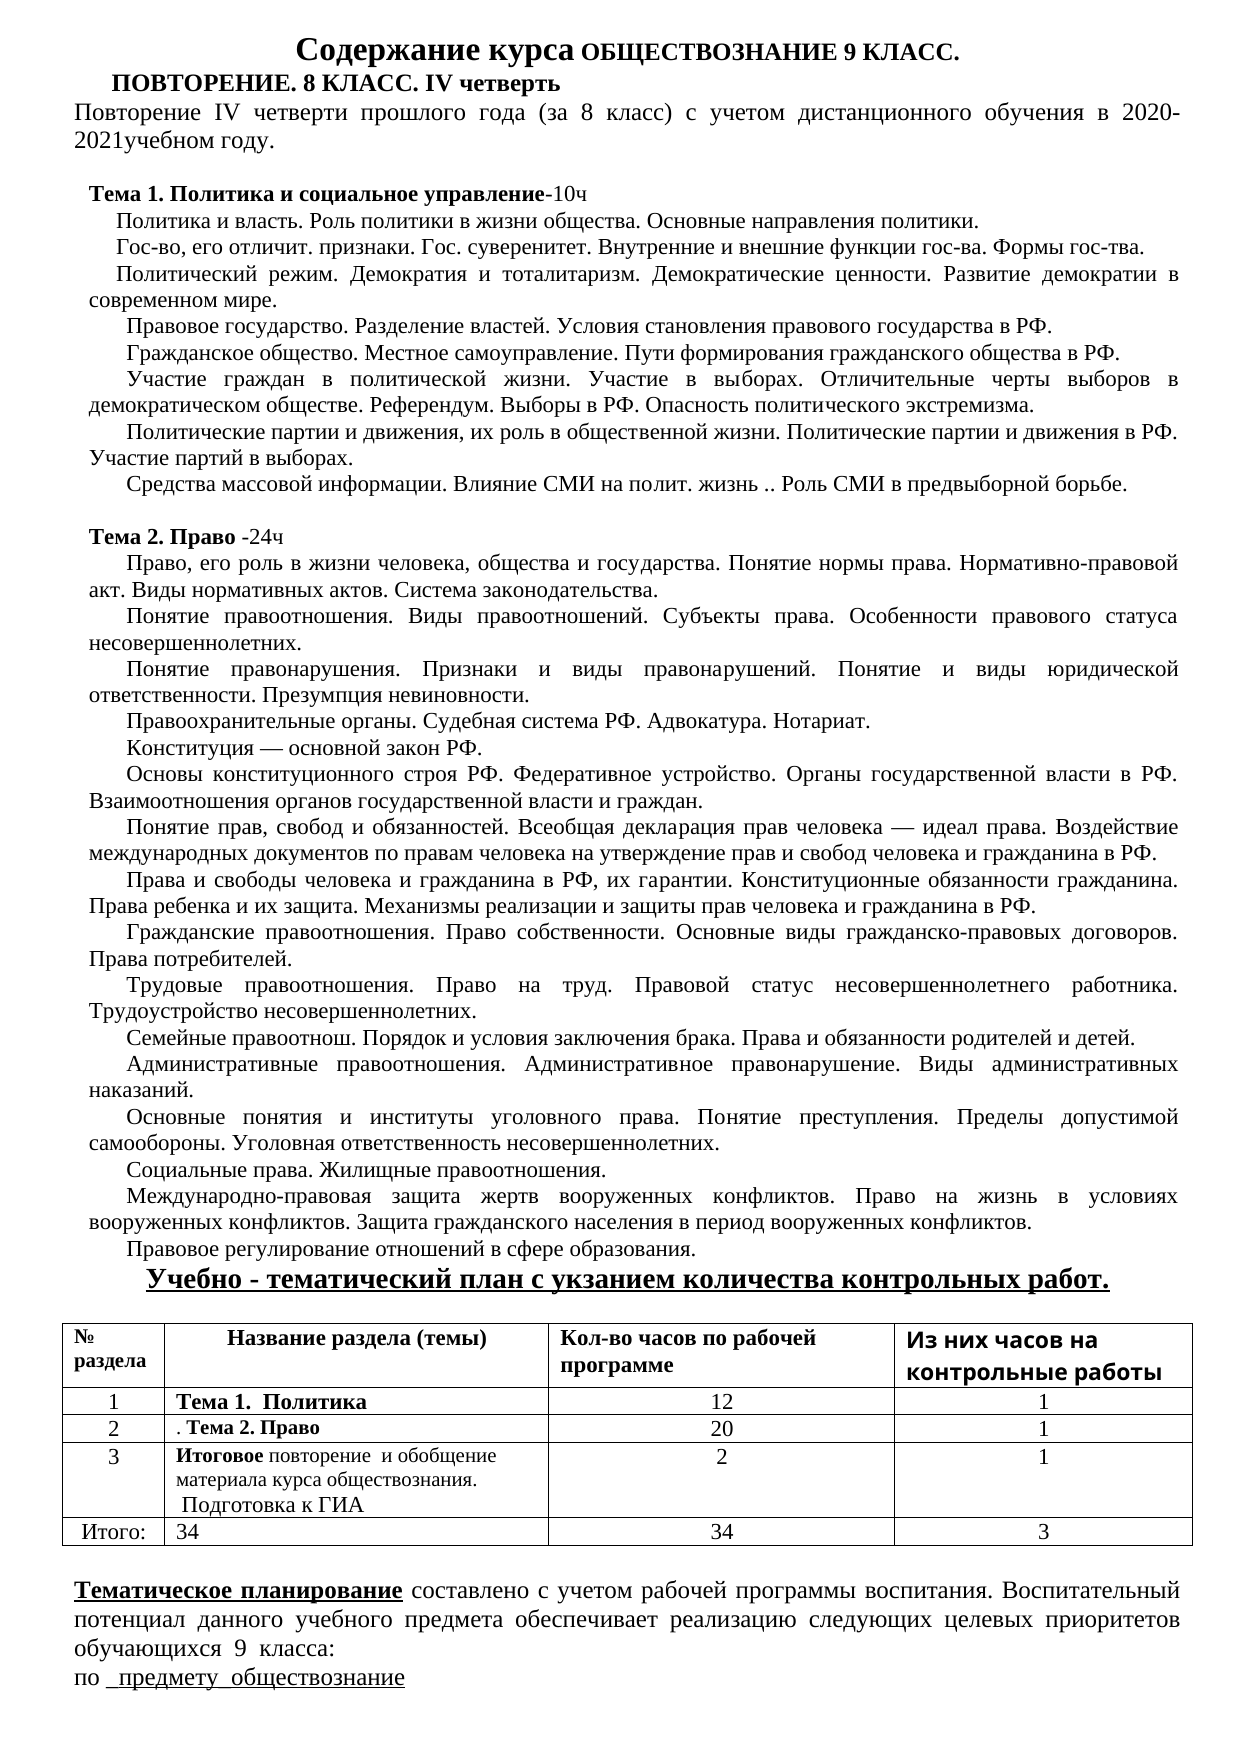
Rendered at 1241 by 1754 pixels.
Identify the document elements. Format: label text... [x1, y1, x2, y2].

text Правоохранительные органы. Судебная система РФ. Адвокатура. Нотариат. [89, 708, 1179, 734]
text Конституция — основной закон РФ. [89, 734, 1181, 760]
text Административные правоотношения. Административное правонарушение. Виды административных наказаний. [89, 1050, 1179, 1103]
table_cell 34 [165, 1518, 548, 1544]
text Правовое государство. Разделение властей. Условия становления правового государства в РФ. [89, 312, 1179, 339]
text Учебно - тематический план с укзанием количества контрольных работ. [74, 1261, 1181, 1294]
table_cell 20 [549, 1415, 894, 1442]
text Основные понятия и институты уголовного права. Понятие преступления. Пределы допустимой самообороны. Уголовная ответственность несовершеннолетних. [89, 1103, 1179, 1156]
table_header Кол-во часов по рабочей программе [549, 1324, 894, 1387]
table_cell 1 [895, 1388, 1192, 1414]
text Гражданские правоотношения. Право собственности. Основные виды гражданско-правовых договоров. Права потребителей. [89, 918, 1179, 971]
text Содержание курса ОБЩЕСТВОЗНАНИЕ 9 КЛАСС. [74, 29, 1181, 68]
table_cell 1 [63, 1388, 164, 1414]
table_cell Тема 1. Политика [165, 1388, 548, 1414]
text Политические партии и движения, их роль в общественной жизни. Политические партии и движения в РФ. Участие партий в выборах. [89, 418, 1179, 470]
text Гражданское общество. Местное самоуправление. Пути формирования гражданского общества в РФ. [89, 339, 1179, 365]
text Права и свободы человека и гражданина в РФ, их гарантии. Конституционные обязанности гражданина. Права ребенка и их защита. Механизмы реализации и защиты прав человека и гражданина в РФ. [89, 866, 1179, 918]
table_header № раздела [63, 1324, 164, 1387]
text Политика и власть. Роль политики в жизни общества. Основные направления политики. [89, 207, 1181, 233]
table_cell 2 [549, 1443, 894, 1517]
text Понятие правоотношения. Виды правоотношений. Субъекты права. Особенности правового статуса несовершеннолетних. [89, 602, 1179, 655]
table_cell 12 [549, 1388, 894, 1414]
text Тема 1. Политика и социальное управление-10ч [89, 181, 1181, 207]
text ПОВТОРЕНИЕ. 8 КЛАСС. IV четверть [111, 68, 1181, 97]
text Понятие прав, свобод и обязанностей. Всеобщая декларация прав человека — идеал права. Воздействие международных документов по правам человека на утверждение прав и свобод человека и гражданина в РФ. [89, 813, 1179, 866]
table_cell Итого: [63, 1518, 164, 1544]
text Право, его роль в жизни человека, общества и государства. Понятие нормы права. Нормативно-правовой акт. Виды нормативных актов. Система законодательства. [89, 549, 1179, 602]
text Семейные правоотнош. Порядок и условия заключения брака. Права и обязанности родителей и детей. [89, 1024, 1179, 1050]
table_cell 34 [549, 1518, 894, 1544]
text Трудовые правоотношения. Право на труд. Правовой статус несовершеннолетнего работника. Трудоустройство несовершеннолетних. [89, 971, 1179, 1024]
text Основы конституционного строя РФ. Федеративное устройство. Органы государственной власти в РФ. Взаимоотношения органов государственной власти и граждан. [89, 760, 1179, 813]
table_cell 1 [895, 1415, 1192, 1442]
text по _предмету_обществознание [74, 1662, 1181, 1690]
table_header Название раздела (темы) [165, 1324, 548, 1387]
table_cell Итоговое повторение и обобщение материала курса обществознания. Подготовка к ГИА [165, 1443, 548, 1517]
table_cell 2 [63, 1415, 164, 1442]
text Понятие правонарушения. Признаки и виды правонарушений. Понятие и виды юридической ответственности. Презумпция невиновности. [89, 655, 1179, 708]
table_header Из них часов на контрольные работы [895, 1324, 1192, 1387]
text Участие граждан в политической жизни. Участие в выборах. Отличительные черты выборов в демократическом обществе. Референдум. Выборы в РФ. Опасность политического экстремизма. [89, 365, 1179, 418]
table_cell 1 [895, 1443, 1192, 1517]
text Тематическое планирование составлено с учетом рабочей программы воспитания. Воспитательный потенциал данного учебного предмета обеспечивает реализацию следующих целевых приоритетов обучающихся 9 класса: [74, 1575, 1181, 1662]
table_cell 3 [63, 1443, 164, 1517]
text Повторение IV четверти прошлого года (за 8 класс) с учетом дистанционного обучения в 2020-2021учебном году. [74, 97, 1181, 154]
text Средства массовой информации. Влияние СМИ на полит. жизнь .. Роль СМИ в предвыборной борьбе. [89, 470, 1179, 497]
text Гос-во, его отличит. признаки. Гос. суверенитет. Внутренние и внешние функции гос-ва. Формы гос-тва. [89, 233, 1181, 259]
text Политический режим. Демократия и тоталитаризм. Демократические ценности. Развитие демократии в современном мире. [89, 259, 1181, 312]
text Социальные права. Жилищные правоотношения. [89, 1156, 1181, 1182]
text Правовое регулирование отношений в сфере образования. [89, 1235, 1181, 1261]
table_cell . Тема 2. Право [165, 1415, 548, 1442]
text Тема 2. Право -24ч [89, 523, 1181, 549]
text Международно-правовая защита жертв вооруженных конфликтов. Право на жизнь в условиях вооруженных конфликтов. Защита гражданского населения в период вооруженных конфликтов. [89, 1182, 1179, 1235]
table_cell 3 [895, 1518, 1192, 1544]
